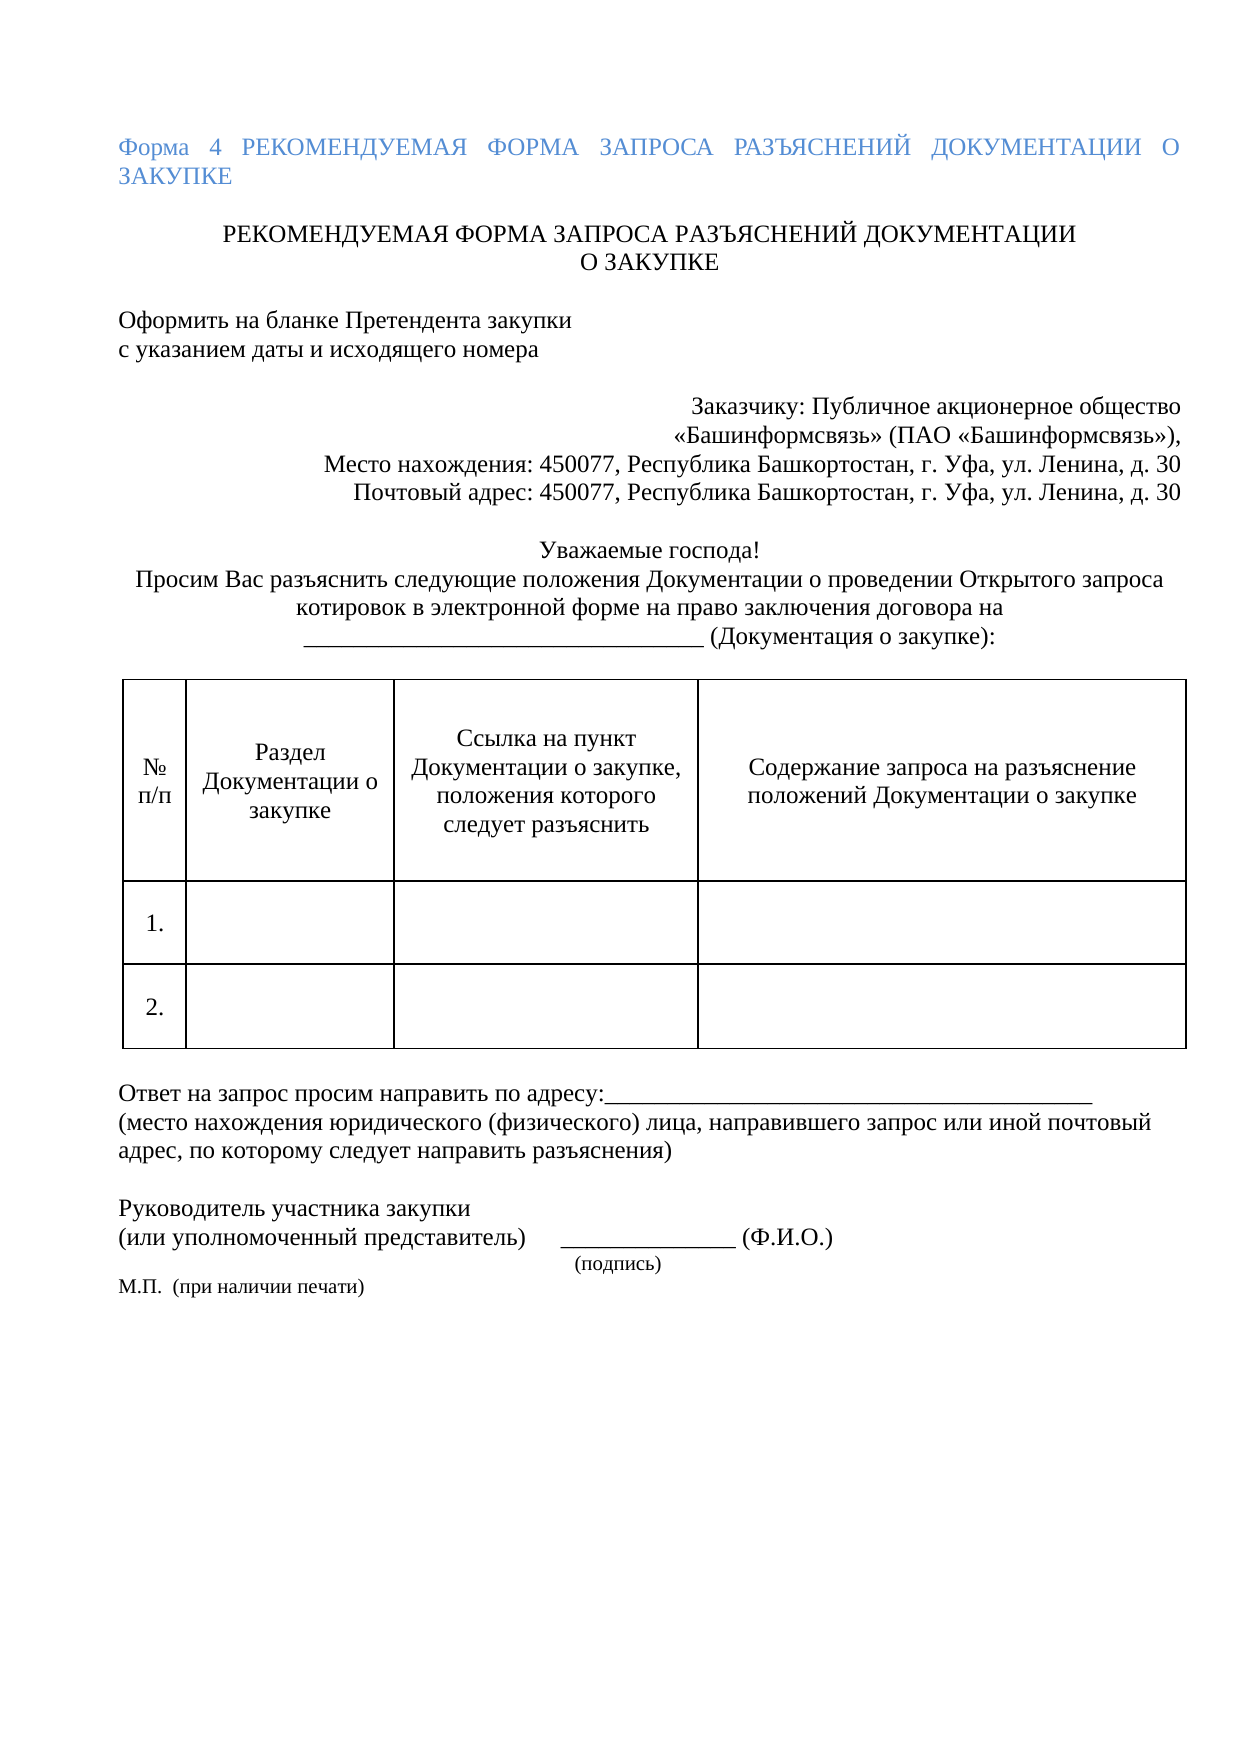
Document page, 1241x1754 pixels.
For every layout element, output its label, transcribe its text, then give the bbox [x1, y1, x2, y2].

table_cell [699, 965, 1185, 1048]
text (место нахождения юридического (физического) лица, направившего запрос или иной почтовый адрес, по которому следует направить разъяснения) [118, 1107, 1181, 1164]
text Ответ на запрос просим направить по адресу:_______________________________________ [118, 1078, 1181, 1107]
table_header Раздел Документации о закупке [187, 680, 393, 880]
table_header Содержание запроса на разъяснение положений Документации о закупке [699, 680, 1185, 880]
text Уважаемые господа! [118, 535, 1181, 564]
table_cell [187, 965, 393, 1048]
table_header № п/п [124, 680, 185, 880]
text (подпись) [118, 1250, 1181, 1274]
text Просим Вас разъяснить следующие положения Документации о проведении Открытого запроса котировок в электронной форме на право заключения договора на ________________________________ (Документация о закупке): [118, 564, 1181, 650]
table_cell 1. [124, 882, 185, 963]
text РЕКОМЕНДУЕМАЯ ФОРМА ЗАПРОСА РАЗЪЯСНЕНИЙ ДОКУМЕНТАЦИИ [118, 219, 1181, 247]
text О ЗАКУПКЕ [118, 247, 1181, 276]
text М.П. (при наличии печати) [118, 1274, 1181, 1298]
table_cell 2. [124, 965, 185, 1048]
text Место нахождения: 450077, Республика Башкортостан, г. Уфа, ул. Ленина, д. 30 [118, 449, 1181, 477]
text Почтовый адрес: 450077, Республика Башкортостан, г. Уфа, ул. Ленина, д. 30 [118, 477, 1181, 506]
table_cell [395, 882, 697, 963]
text Форма 4 РЕКОМЕНДУЕМАЯ ФОРМА ЗАПРОСА РАЗЪЯСНЕНИЙ ДОКУМЕНТАЦИИ О ЗАКУПКЕ [118, 132, 1181, 190]
table_cell [699, 882, 1185, 963]
text Заказчику: Публичное акционерное общество [118, 391, 1181, 420]
text Оформить на бланке Претендента закупки с указанием даты и исходящего номера [118, 305, 1181, 362]
text Руководитель участника закупки [118, 1193, 1181, 1222]
text (или уполномоченный представитель) ______________ (Ф.И.О.) [118, 1222, 1181, 1250]
table_cell [395, 965, 697, 1048]
table_header Ссылка на пункт Документации о закупке, положения которого следует разъяснить [395, 680, 697, 880]
text «Башинформсвязь» (ПАО «Башинформсвязь»), [118, 420, 1181, 449]
table_cell [187, 882, 393, 963]
